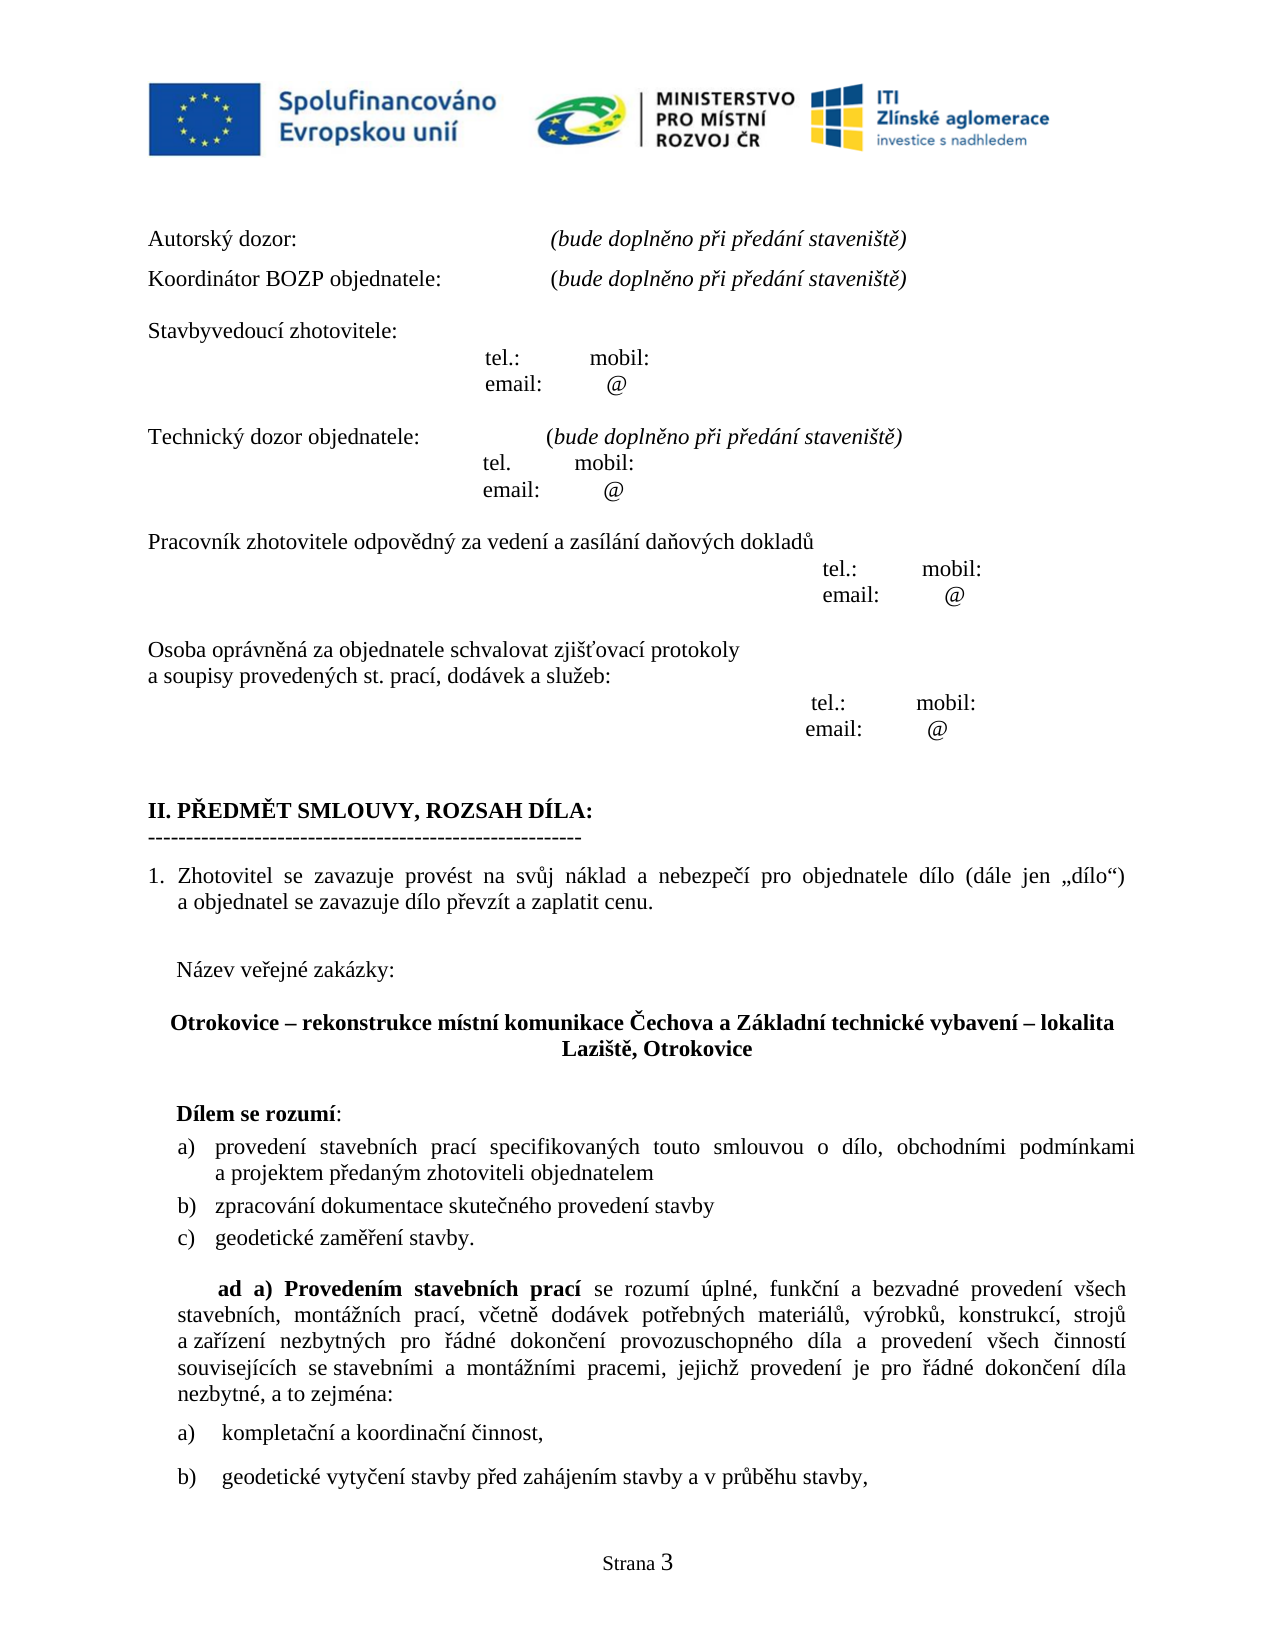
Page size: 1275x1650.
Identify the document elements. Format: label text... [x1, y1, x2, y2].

text Pracovník zhotovitele odpovědný za vedení a zasílání daňových dokladů [148, 528, 1127, 555]
list Zhotovitel se zavazuje provést na svůj náklad a nebezpečí pro objednatele dílo (dále jen „dílo“) a objednatel se zavazuje dílo převzít a zaplatit cenu. [148, 862, 1127, 914]
text Autorský dozor: (bude doplněno při předání staveniště) [148, 225, 1127, 252]
text Název veřejné zakázky: [148, 956, 1137, 982]
text Stavbyvedoucí zhotovitele: [148, 317, 1127, 344]
text tel.: mobil: [148, 555, 1127, 581]
text Dílem se rozumí: [148, 1100, 1137, 1126]
text tel.: mobil: [148, 344, 1127, 370]
text email: @ [148, 581, 1127, 607]
text email: @ [148, 370, 1127, 397]
text email: @ [443, 476, 1137, 502]
text ad a) Provedením stavebních prací se rozumí úplné, funkční a bezvadné provedení všech stavebních, montážních prací, včetně dodávek potřebných materiálů, výrobků, konstrukcí, strojů a zařízení nezbytných pro řádné dokončení provozuschopného díla a provedení všech činností souvisejících se stavebními a montážními pracemi, jejichž provedení je pro řádné dokončení díla nezbytné, a to zejména: [148, 1275, 1127, 1406]
list geodetické zaměření stavby. [177, 1224, 1137, 1251]
text email: @ [148, 715, 1137, 742]
text a soupisy provedených st. prací, dodávek a služeb: [148, 662, 1137, 689]
text --------------------------------------------------------- [148, 823, 1137, 849]
list provedení stavebních prací specifikovaných touto smlouvou o dílo, obchodními podmínkami a projektem předaným zhotoviteli objednatelem [177, 1133, 1137, 1185]
text II. PŘEDMĚT SMLOUVY, ROZSAH DÍLA: [148, 797, 1137, 823]
text Otrokovice – rekonstrukce místní komunikace Čechova a Základní technické vybavení – lokalita Laziště, Otrokovice [148, 1008, 1137, 1061]
text Technický dozor objednatele: (bude doplněno při předání staveniště) [148, 423, 1127, 449]
list kompletační a koordinační činnost, [177, 1419, 1127, 1445]
text tel.: mobil: [148, 689, 1137, 715]
text tel. mobil: [443, 449, 1137, 476]
text Koordinátor BOZP objednatele: (bude doplněno při předání staveniště) [148, 265, 1127, 291]
picture [147, 73, 1059, 158]
list zpracování dokumentace skutečného provedení stavby [177, 1192, 1137, 1218]
text Osoba oprávněná za objednatele schvalovat zjišťovací protokoly [148, 636, 1137, 662]
list geodetické vytyčení stavby před zahájením stavby a v průběhu stavby, [177, 1463, 1127, 1489]
